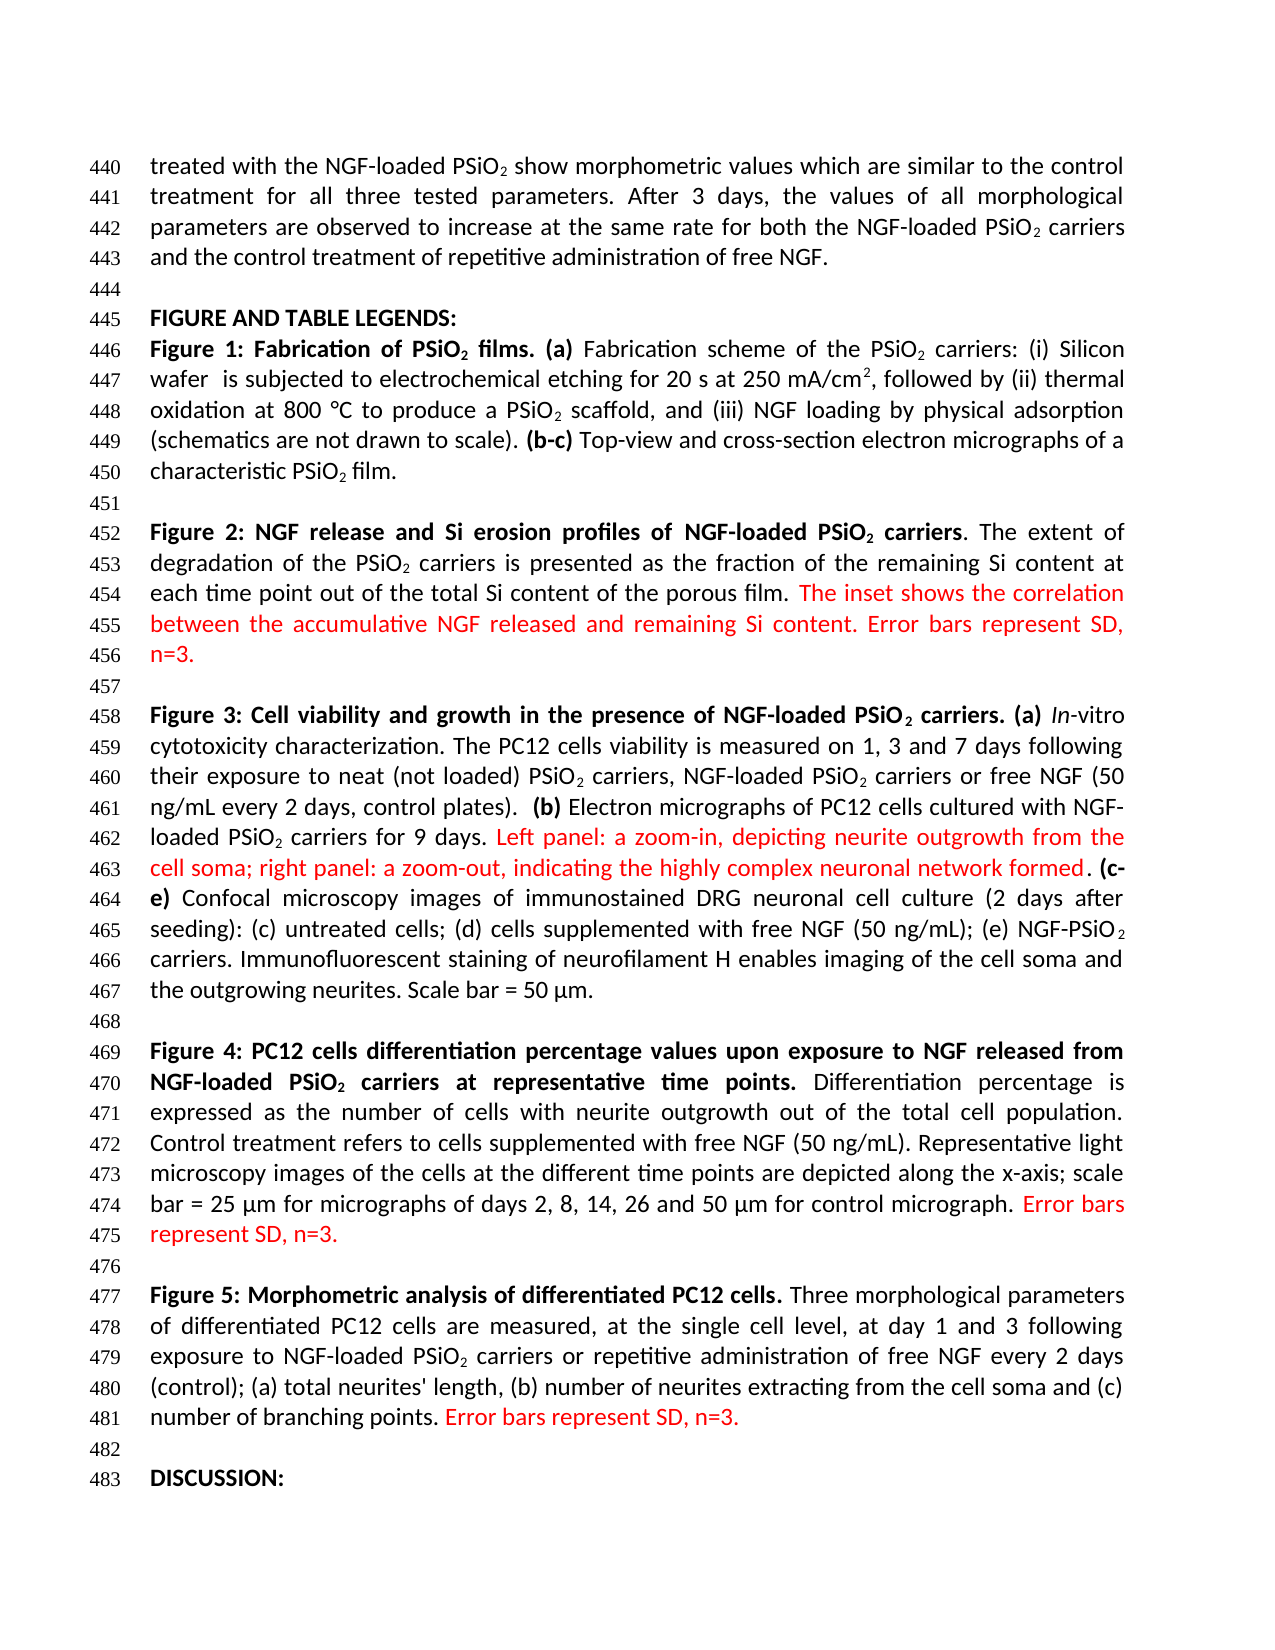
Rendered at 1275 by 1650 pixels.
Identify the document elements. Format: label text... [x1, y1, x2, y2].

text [150, 150, 1125, 272]
text Figure 2: NGF release and Si erosion profiles of NGF-loaded PSiO2 carriers. The extent of degradation of the PSiO2 carriers is presented as the fraction of the remaining Si content at each time point out of the total Si content of the porous film. The inset shows the correlation between the accumulative NGF released and remaining Si content. Error bars represent SD, n=3. [150, 516, 1125, 669]
text FIGURE AND TABLE LEGENDS: [150, 303, 1125, 333]
text Figure 4: PC12 cells differentiation percentage values upon exposure to NGF released from NGF-loaded PSiO2 carriers at representative time points. Differentiation percentage is expressed as the number of cells with neurite outgrowth out of the total cell population. Control treatment refers to cells supplemented with free NGF (50 ng/mL). Representative light microscopy images of the cells at the different time points are depicted along the x-axis; scale bar = 25 μm for micrographs of days 2, 8, 14, 26 and 50 μm for control micrograph. Error bars represent SD, n=3. [150, 1035, 1125, 1249]
text Figure 5: Morphometric analysis of differentiated PC12 cells. Three morphological parameters of differentiated PC12 cells are measured, at the single cell level, at day 1 and 3 following exposure to NGF-loaded PSiO2 carriers or repetitive administration of free NGF every 2 days (control); (a) total neurites' length, (b) number of neurites extracting from the cell soma and (c) number of branching points. Error bars represent SD, n=3. [150, 1279, 1125, 1432]
text DISCUSSION: [150, 1462, 1125, 1493]
text Figure 3: Cell viability and growth in the presence of NGF-loaded PSiO2 carriers. (a) In-vitro cytotoxicity characterization. The PC12 cells viability is measured on 1, 3 and 7 days following their exposure to neat (not loaded) PSiO2 carriers, NGF-loaded PSiO2 carriers or free NGF (50 ng/mL every 2 days, control plates). (b) Electron micrographs of PC12 cells cultured with NGF-loaded PSiO2 carriers for 9 days. Left panel: a zoom-in, depicting neurite outgrowth from the cell soma; right panel: a zoom-out, indicating the highly complex neuronal network formed. (c-e) Confocal microscopy images of immunostained DRG neuronal cell culture (2 days after seeding): (c) untreated cells; (d) cells supplemented with free NGF (50 ng/mL); (e) NGF-PSiO2 carriers. Immunofluorescent staining of neurofilament H enables imaging of the cell soma and the outgrowing neurites. Scale bar = 50 μm. [150, 699, 1125, 1004]
text Figure 1: Fabrication of PSiO2 films. (a) Fabrication scheme of the PSiO2 carriers: (i) Silicon wafer is subjected to electrochemical etching for 20 s at 250 mA/cm2, followed by (ii) thermal oxidation at 800 °C to produce a PSiO2 scaffold, and (iii) NGF loading by physical adsorption (schematics are not drawn to scale). (b-c) Top-view and cross-section electron micrographs of a characteristic PSiO2 film. [150, 333, 1125, 486]
